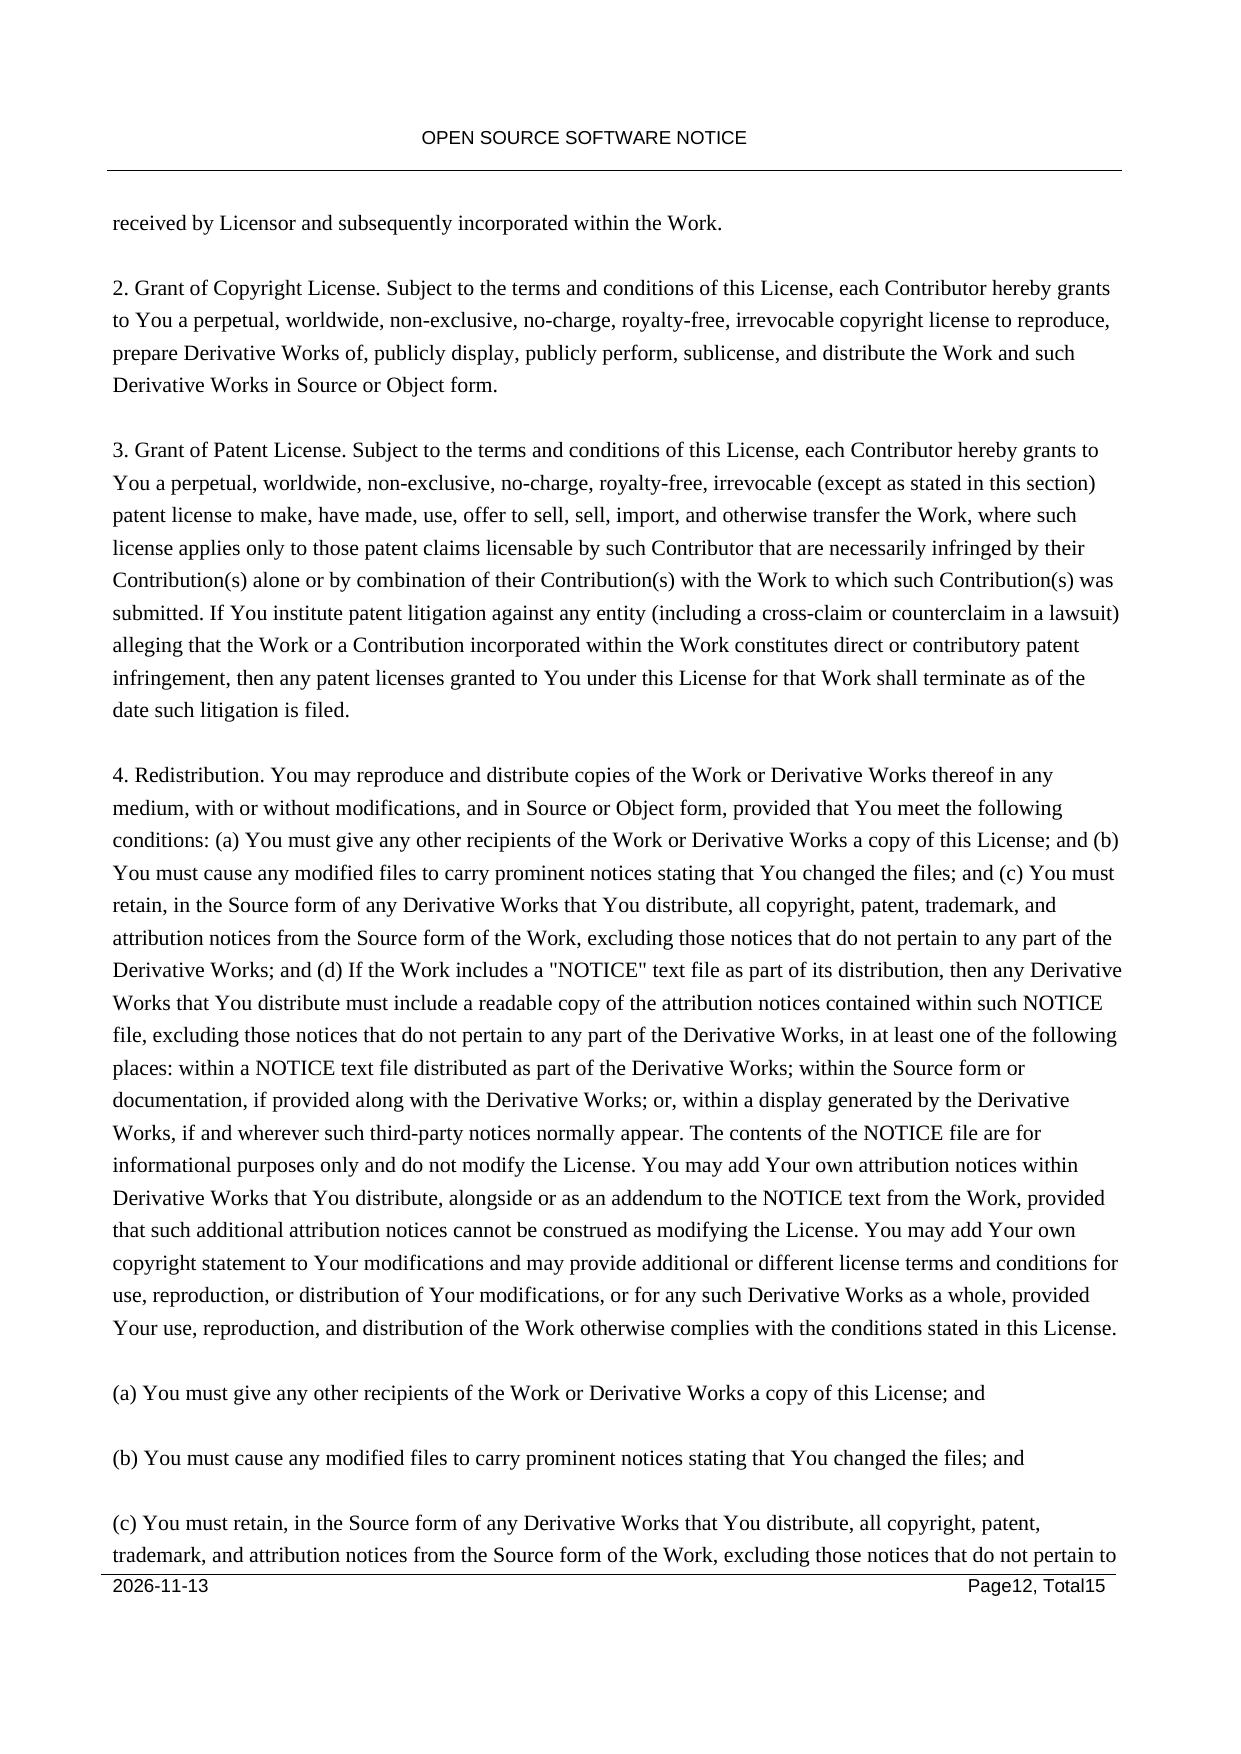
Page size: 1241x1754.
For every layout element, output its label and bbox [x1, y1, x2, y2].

text [112, 206, 1128, 1571]
